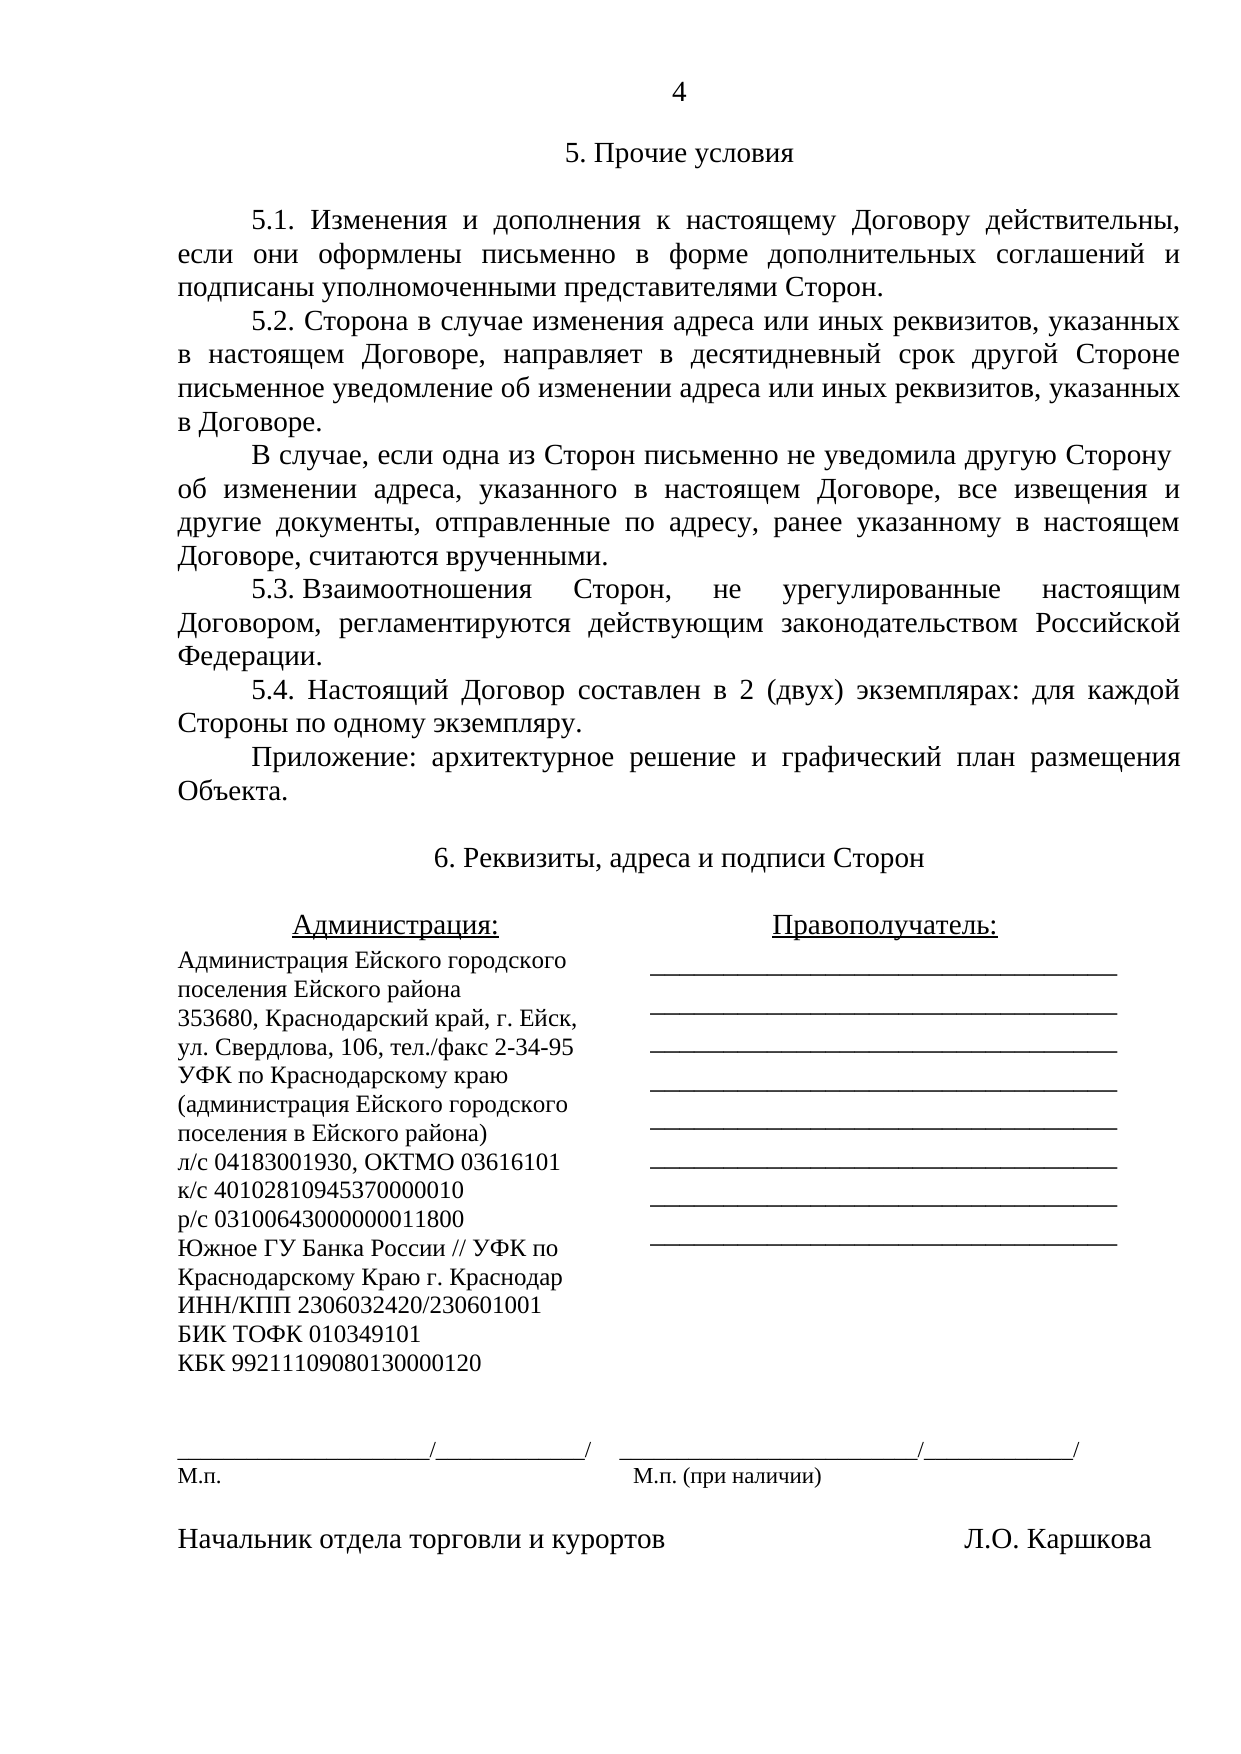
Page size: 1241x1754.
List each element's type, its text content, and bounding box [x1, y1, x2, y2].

text 6. Реквизиты, адреса и подписи Сторон [177, 840, 1181, 873]
table_header Правополучатель: ________________________________ ________________________________ ________________________________________________________________________________________________________________________________ ________________________________ ________________________________ [639, 907, 1145, 1410]
text 5.2. Сторона в случае изменения адреса или иных реквизитов, указанных в настоящем Договоре, направляет в десятидневный срок другой Стороне письменное уведомление об изменении адреса или иных реквизитов, указанных в Договоре. [177, 303, 1181, 437]
text 5.4. Настоящий Договор составлен в 2 (двух) экземплярах: для каждой Стороны по одному экземпляру. [177, 672, 1181, 739]
text 5.1. Изменения и дополнения к настоящему Договору действительны, если они оформлены письменно в форме дополнительных соглашений и подписаны уполномоченными представителями Сторон. [177, 202, 1181, 303]
text М.п. М.п. (при наличии) [177, 1462, 1181, 1489]
table_header Администрация: Администрация Ейского городского поселения Ейского района 353680, Краснодарский край, г. Ейск, ул. Свердлова, 106, тел./факс 2-34-95 УФК по Краснодарскому краю (администрация Ейского городского поселения в Ейского района) л/с 04183001930, ОКТМО 03616101 к/с 40102810945370000010 р/с 03100643000000011800 Южное ГУ Банка России // УФК по Краснодарскому Краю г. Краснодар ИНН/КПП 2306032420/230601001 БИК ТОФК 010349101 КБК 99211109080130000120 [166, 907, 639, 1410]
text 5. Прочие условия [177, 135, 1181, 169]
text В случае, если одна из Сторон письменно не уведомила другую Сторону об изменении адреса, указанного в настоящем Договоре, все извещения и другие документы, отправленные по адресу, ранее указанному в настоящем Договоре, считаются врученными. [177, 437, 1181, 571]
text 5.3. Взаимоотношения Сторон, не урегулированные настоящим Договором, регламентируются действующим законодательством Российской Федерации. [177, 571, 1181, 672]
text Приложение: архитектурное решение и графический план размещения Объекта. [177, 739, 1181, 806]
text ______________________/_____________/ __________________________/_____________/ [177, 1436, 1181, 1462]
text Начальник отдела торговли и курортов Л.О. Каршкова [177, 1522, 1181, 1554]
